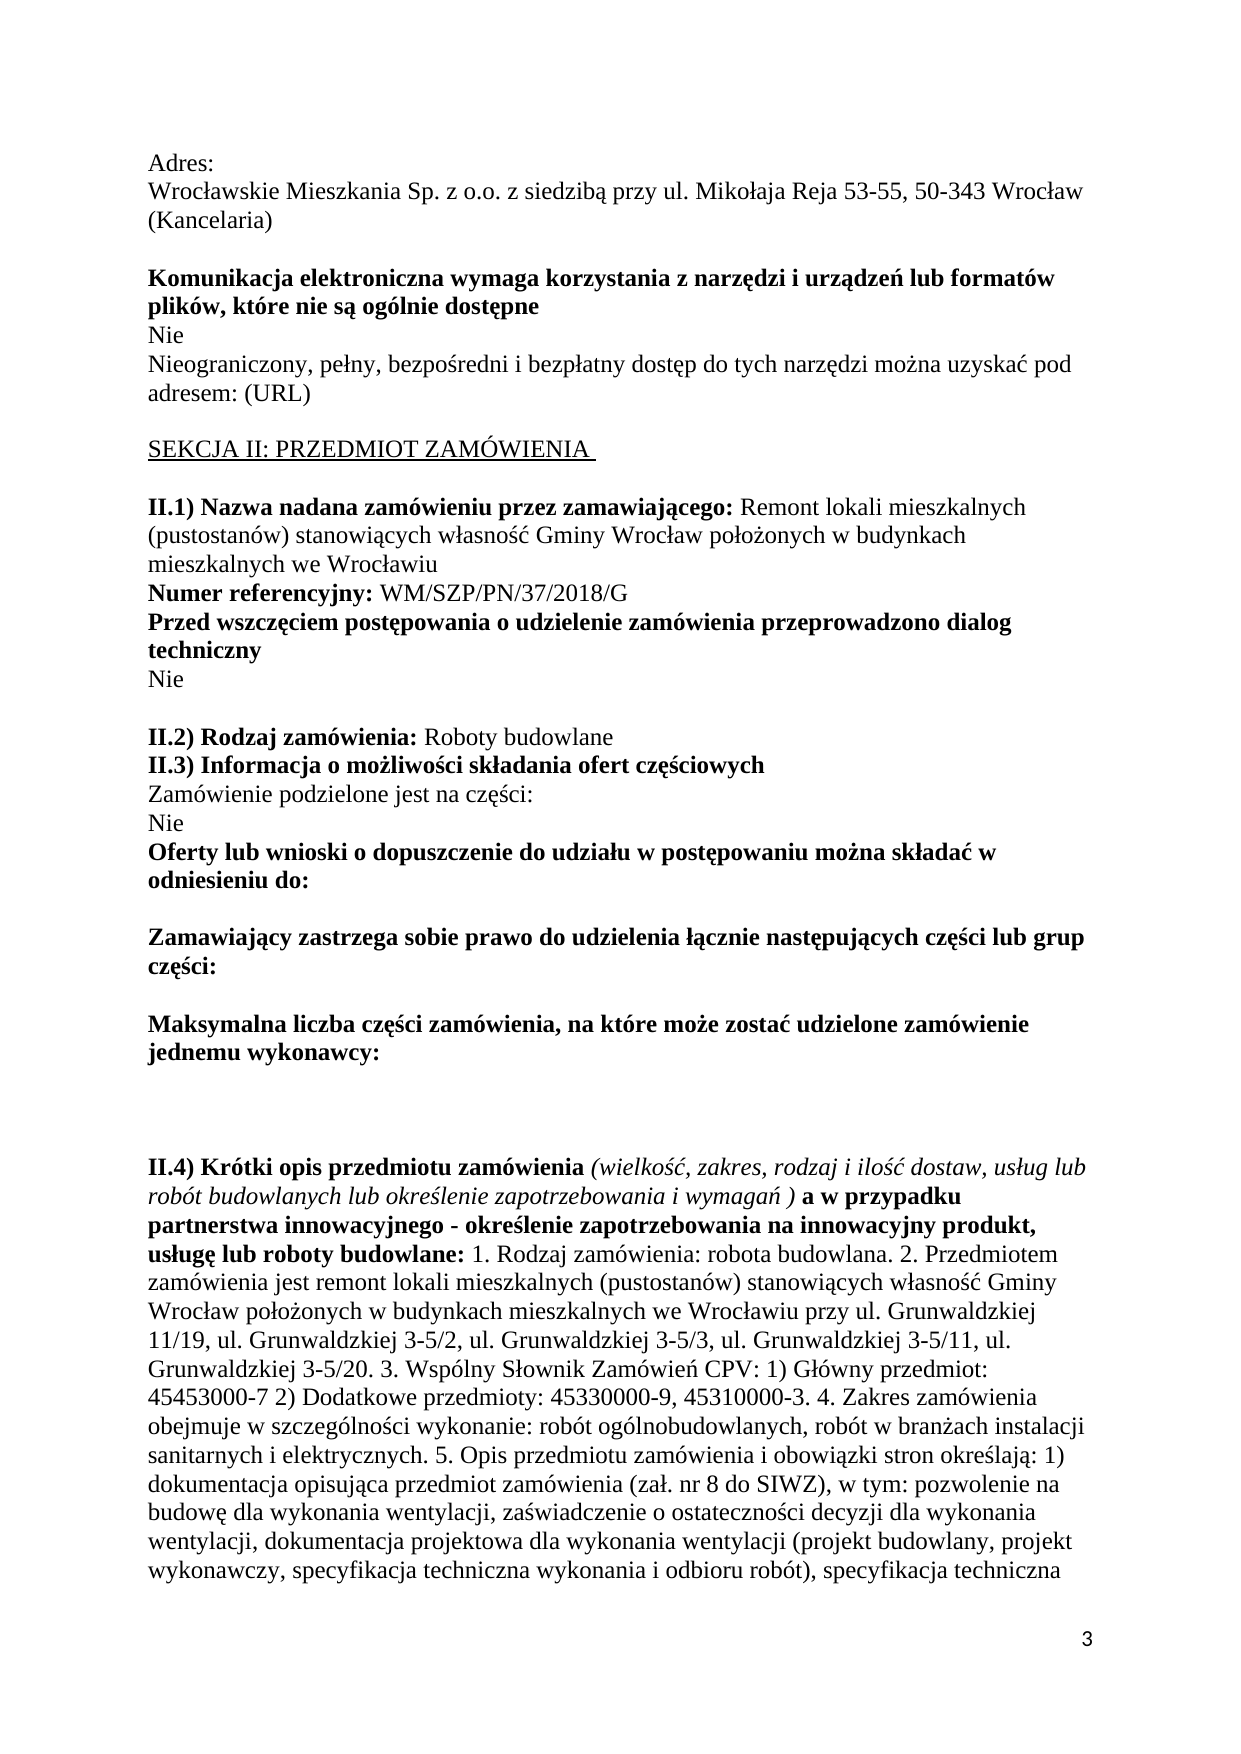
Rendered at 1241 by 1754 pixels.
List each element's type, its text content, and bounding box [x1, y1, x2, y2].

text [148, 922, 1093, 1584]
text Komunikacja elektroniczna wymaga korzystania z narzędzi i urządzeń lub formatów plików, które nie są ogólnie dostępne [148, 234, 1093, 320]
text SEKCJA II: PRZEDMIOT ZAMÓWIENIA [148, 434, 1093, 463]
text II.1) Nazwa nadana zamówieniu przez zamawiającego: Remont lokali mieszkalnych (pustostanów) stanowiących własność Gminy Wrocław położonych w budynkach mieszkalnych we Wrocławiu Numer referencyjny: WM/SZP/PN/37/2018/G Przed wszczęciem postępowania o udzielenie zamówienia przeprowadzono dialog techniczny [148, 463, 1093, 664]
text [148, 148, 1093, 234]
text Nie Oferty lub wnioski o dopuszczenie do udziału w postępowaniu można składać w odniesieniu do: [148, 808, 1093, 922]
text Nie Nieograniczony, pełny, bezpośredni i bezpłatny dostęp do tych narzędzi można uzyskać pod adresem: (URL) [148, 320, 1093, 434]
text II.2) Rodzaj zamówienia: Roboty budowlane II.3) Informacja o możliwości składania ofert częściowych Zamówienie podzielone jest na części: [148, 693, 1093, 808]
text Nie [148, 664, 1093, 693]
